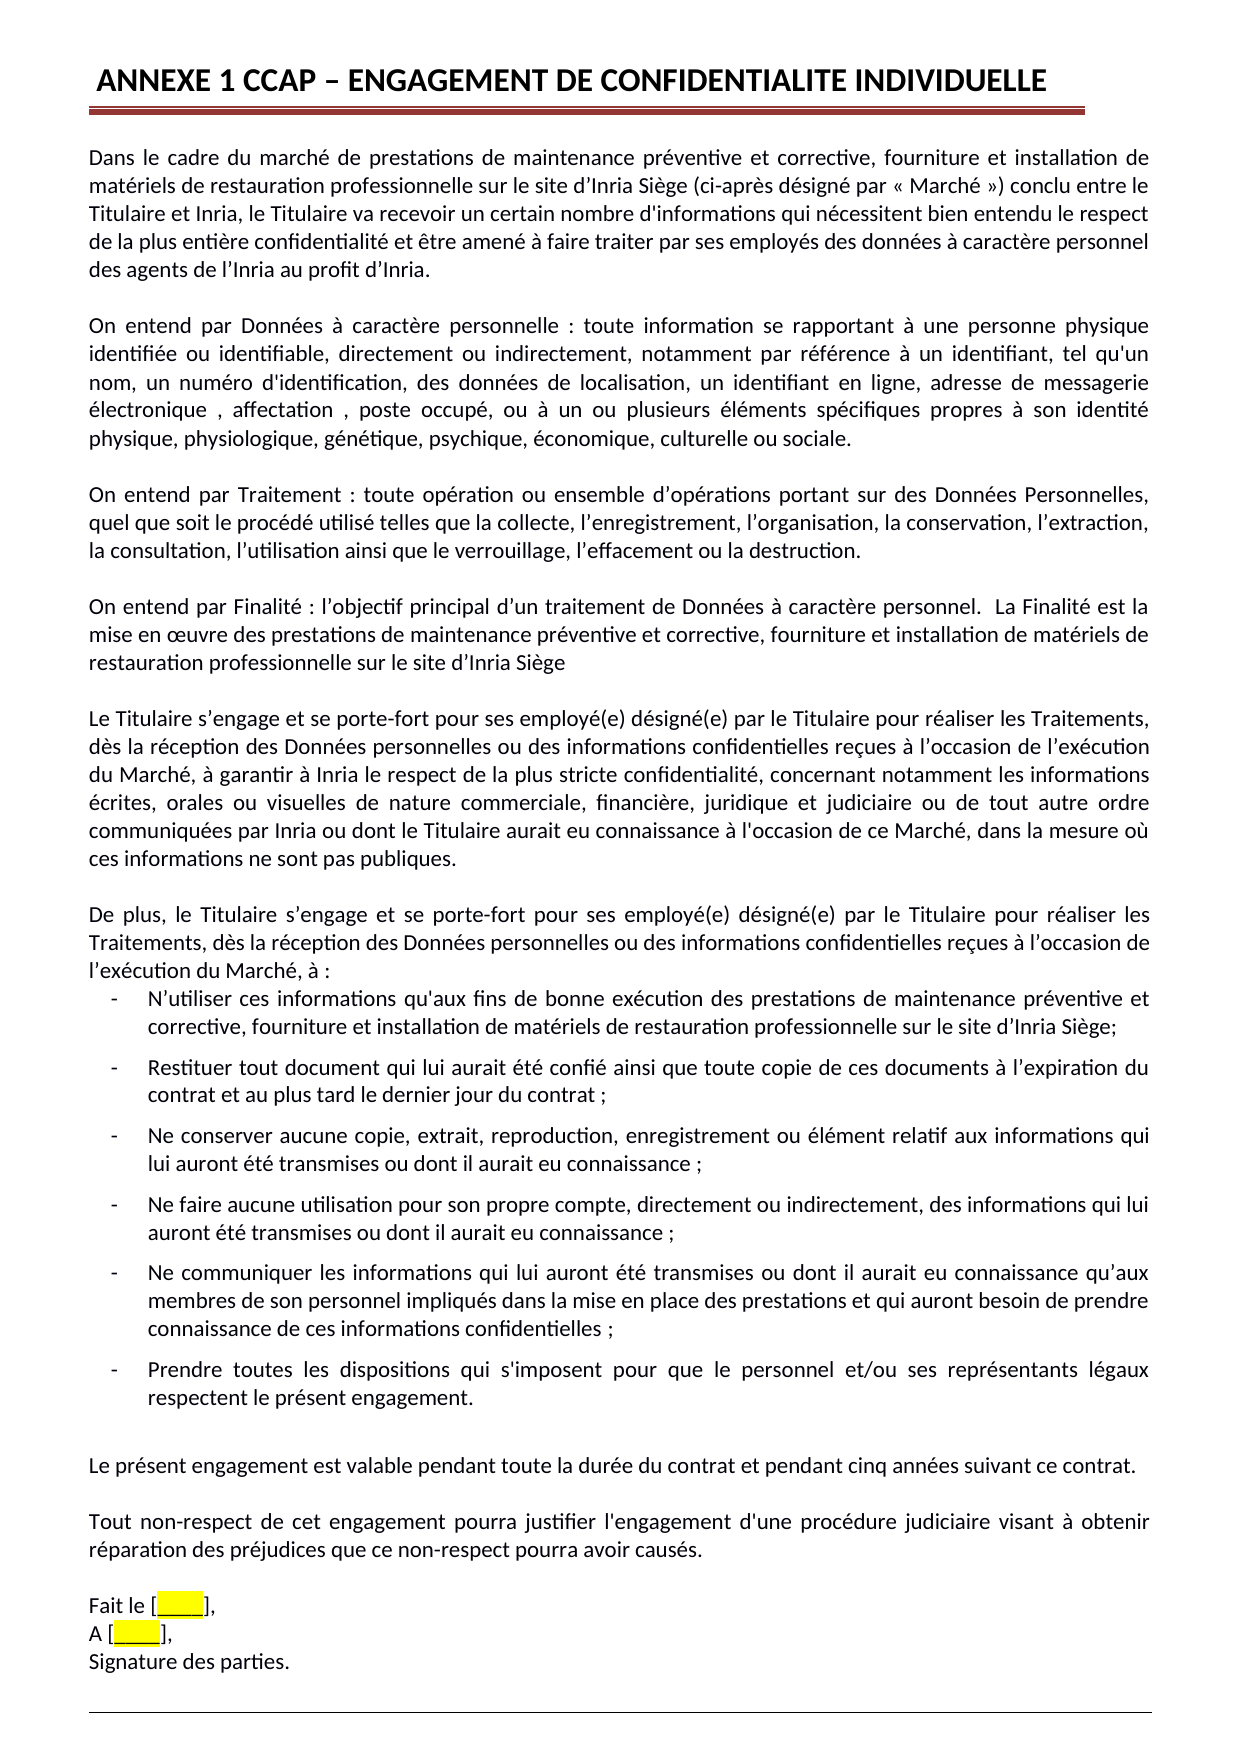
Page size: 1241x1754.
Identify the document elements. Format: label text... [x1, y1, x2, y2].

list Prendre toutes les dispositions qui s'imposent pour que le personnel et/ou ses représentants légaux respectent le présent engagement. [111, 1355, 1152, 1411]
list Ne conserver aucune copie, extrait, reproduction, enregistrement ou élément relatif aux informations qui lui auront été transmises ou dont il aurait eu connaissance ; [111, 1121, 1152, 1177]
text De plus, le Titulaire s’engage et se porte-fort pour ses employé(e) désigné(e) par le Titulaire pour réaliser les Traitements, dès la réception des Données personnelles ou des informations confidentielles reçues à l’occasion de l’exécution du Marché, à : [89, 900, 1152, 984]
list Ne communiquer les informations qui lui auront été transmises ou dont il aurait eu connaissance qu’aux membres de son personnel impliqués dans la mise en place des prestations et qui auront besoin de prendre connaissance de ces informations confidentielles ; [111, 1258, 1152, 1342]
text On entend par Finalité : l’objectif principal d’un traitement de Données à caractère personnel. La Finalité est la mise en œuvre des prestations de maintenance préventive et corrective, fourniture et installation de matériels de restauration professionnelle sur le site d’Inria Siège [89, 592, 1152, 676]
text On entend par Données à caractère personnelle : toute information se rapportant à une personne physique identifiée ou identifiable, directement ou indirectement, notamment par référence à un identifiant, tel qu'un nom, un numéro d'identification, des données de localisation, un identifiant en ligne, adresse de messagerie électronique , affectation , poste occupé, ou à un ou plusieurs éléments spécifiques propres à son identité physique, physiologique, génétique, psychique, économique, culturelle ou sociale. [89, 312, 1152, 452]
text Tout non-respect de cet engagement pourra justifier l'engagement d'une procédure judiciaire visant à obtenir réparation des préjudices que ce non-respect pourra avoir causés. [89, 1507, 1152, 1563]
text Le présent engagement est valable pendant toute la durée du contrat et pendant cinq années suivant ce contrat. [89, 1451, 1152, 1479]
list Ne faire aucune utilisation pour son propre compte, directement ou indirectement, des informations qui lui auront été transmises ou dont il aurait eu connaissance ; [111, 1190, 1152, 1246]
list Restituer tout document qui lui aurait été confié ainsi que toute copie de ces documents à l’expiration du contrat et au plus tard le dernier jour du contrat ; [111, 1053, 1152, 1109]
text Signature des parties. [89, 1647, 1152, 1676]
text On entend par Traitement : toute opération ou ensemble d’opérations portant sur des Données Personnelles, quel que soit le procédé utilisé telles que la collecte, l’enregistrement, l’organisation, la conservation, l’extraction, la consultation, l’utilisation ainsi que le verrouillage, l’effacement ou la destruction. [89, 480, 1152, 564]
text Dans le cadre du marché de prestations de maintenance préventive et corrective, fourniture et installation de matériels de restauration professionnelle sur le site d’Inria Siège (ci-après désigné par « Marché ») conclu entre le Titulaire et Inria, le Titulaire va recevoir un certain nombre d'informations qui nécessitent bien entendu le respect de la plus entière confidentialité et être amené à faire traiter par ses employés des données à caractère personnel des agents de l’Inria au profit d’Inria. [89, 143, 1152, 283]
text Le Titulaire s’engage et se porte-fort pour ses employé(e) désigné(e) par le Titulaire pour réaliser les Traitements, dès la réception des Données personnelles ou des informations confidentielles reçues à l’occasion de l’exécution du Marché, à garantir à Inria le respect de la plus stricte confidentialité, concernant notamment les informations écrites, orales ou visuelles de nature commerciale, financière, juridique et judiciaire ou de tout autre ordre communiquées par Inria ou dont le Titulaire aurait eu connaissance à l'occasion de ce Marché, dans la mesure où ces informations ne sont pas publiques. [89, 704, 1152, 872]
text A [____], [89, 1619, 1152, 1647]
text Fait le [____], [203, 1591, 1152, 1619]
table_header ANNEXE 1 CCAP – ENGAGEMENT DE CONFIDENTIALITE INDIVIDUELLE [89, 59, 1085, 106]
list N’utiliser ces informations qu'aux fins de bonne exécution des prestations de maintenance préventive et corrective, fourniture et installation de matériels de restauration professionnelle sur le site d’Inria Siège; [111, 984, 1152, 1040]
text Fait le [____], [89, 1591, 157, 1619]
